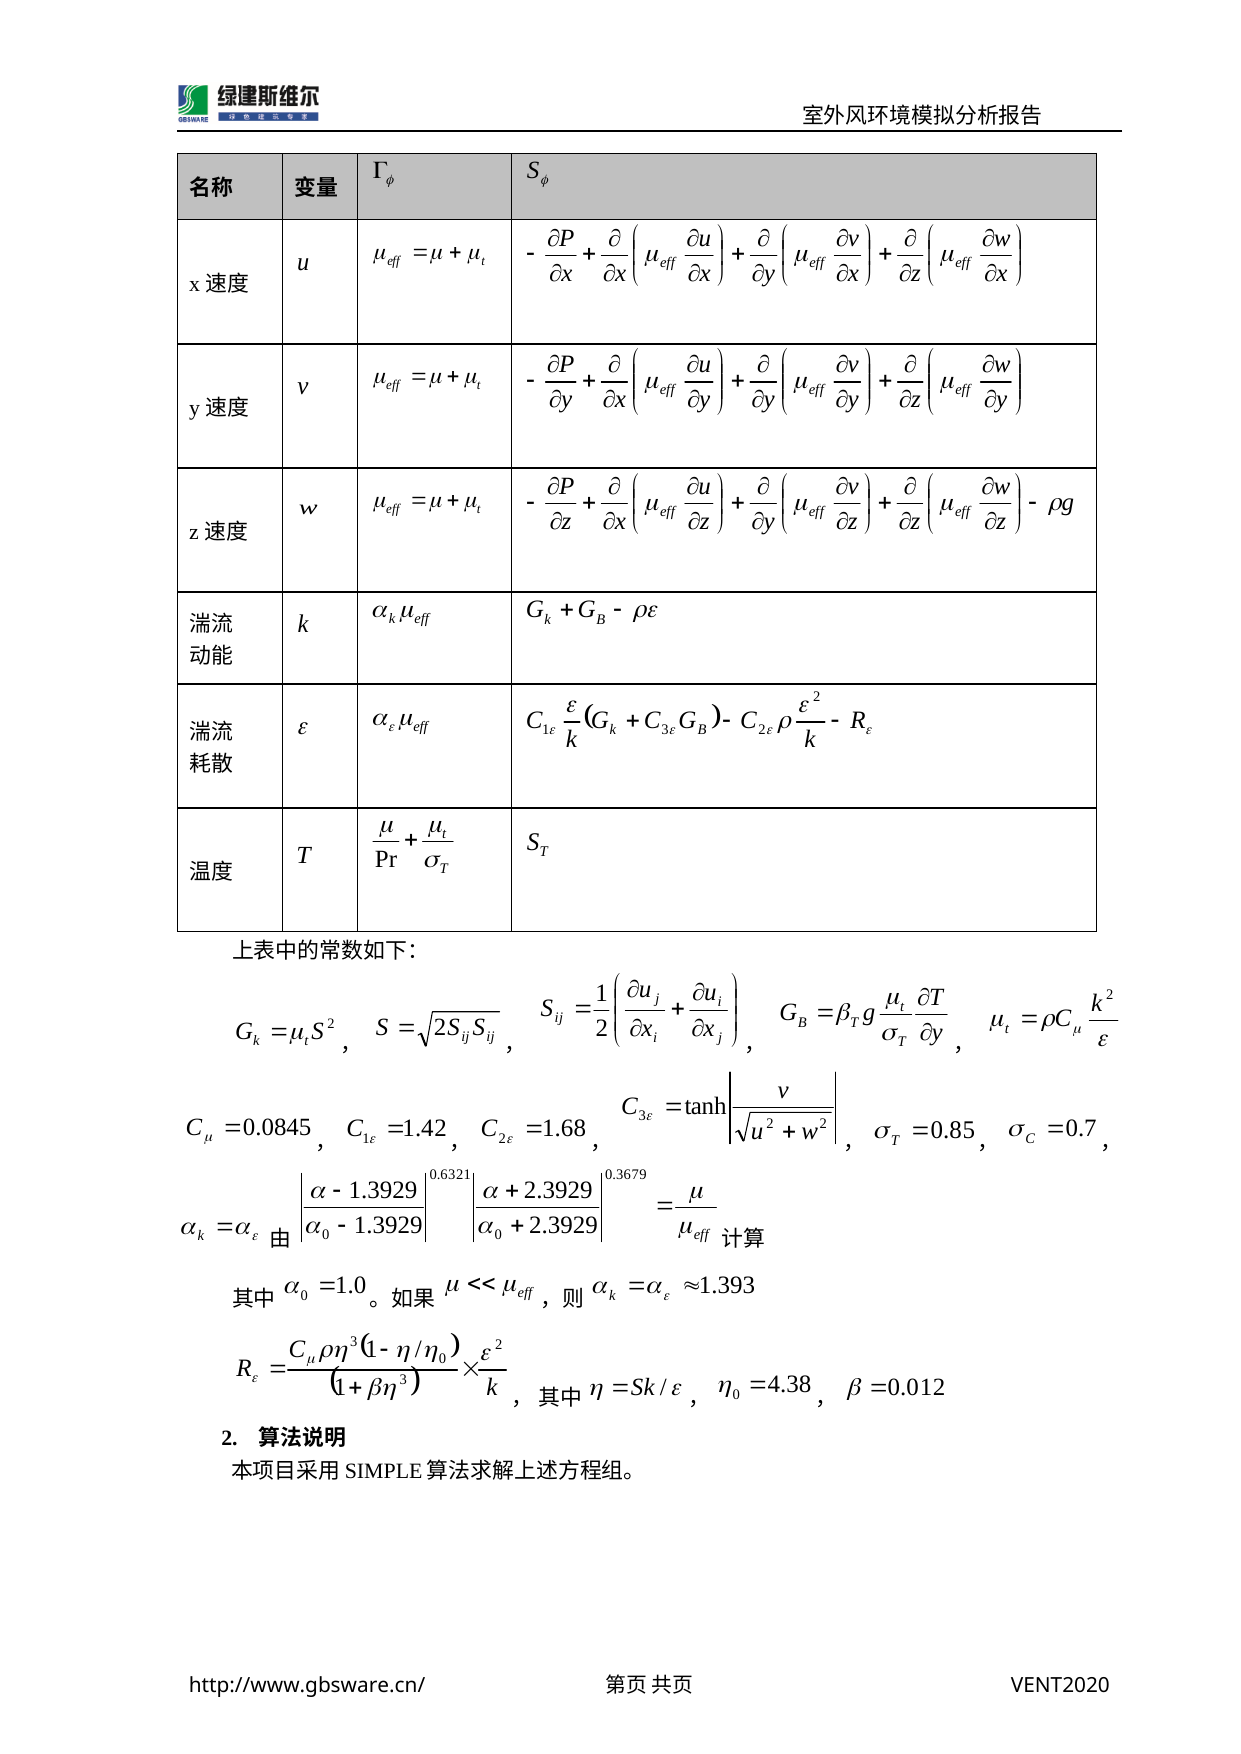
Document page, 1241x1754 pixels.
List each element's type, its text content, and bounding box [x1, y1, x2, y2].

table_cell [358, 809, 511, 931]
table_cell [512, 345, 1096, 467]
table_header [358, 154, 511, 219]
table_cell 温度 [178, 809, 282, 931]
list 算法说明 [221, 1420, 1122, 1452]
text 其中 。如果 ，则 [177, 1257, 1122, 1322]
table_cell y 速度 [178, 345, 282, 467]
table_header [512, 154, 1096, 219]
table_cell z 速度 [178, 469, 282, 591]
table_cell [512, 593, 1096, 683]
table_cell [512, 469, 1096, 591]
table_header 变量 [283, 154, 357, 219]
table_cell [358, 220, 511, 343]
table_header 名称 [178, 154, 282, 219]
table_cell x 速度 [178, 220, 282, 343]
text ， 其中 ， ， [177, 1322, 1122, 1420]
table_cell [512, 685, 1096, 807]
text 上表中的常数如下： [177, 932, 1122, 965]
table_cell 湍流 动能 [178, 593, 282, 683]
table_cell [283, 809, 357, 931]
text ， ， ， ， ， ， ， ， ， ， ， 由 计算 [177, 965, 1122, 1257]
table_cell [358, 345, 511, 467]
table_cell [512, 809, 1096, 931]
table_cell 湍流 耗散 [178, 685, 282, 807]
table_cell [283, 593, 357, 683]
table_cell [283, 469, 357, 591]
text 本项目采用SIMPLE算法求解上述方程组。 [177, 1452, 1122, 1485]
picture [177, 82, 320, 124]
table_cell [283, 345, 357, 467]
table_cell [283, 220, 357, 343]
table_cell [358, 685, 511, 807]
table_cell [358, 593, 511, 683]
table_cell [358, 469, 511, 591]
table_cell [283, 685, 357, 807]
table_cell [512, 220, 1096, 343]
